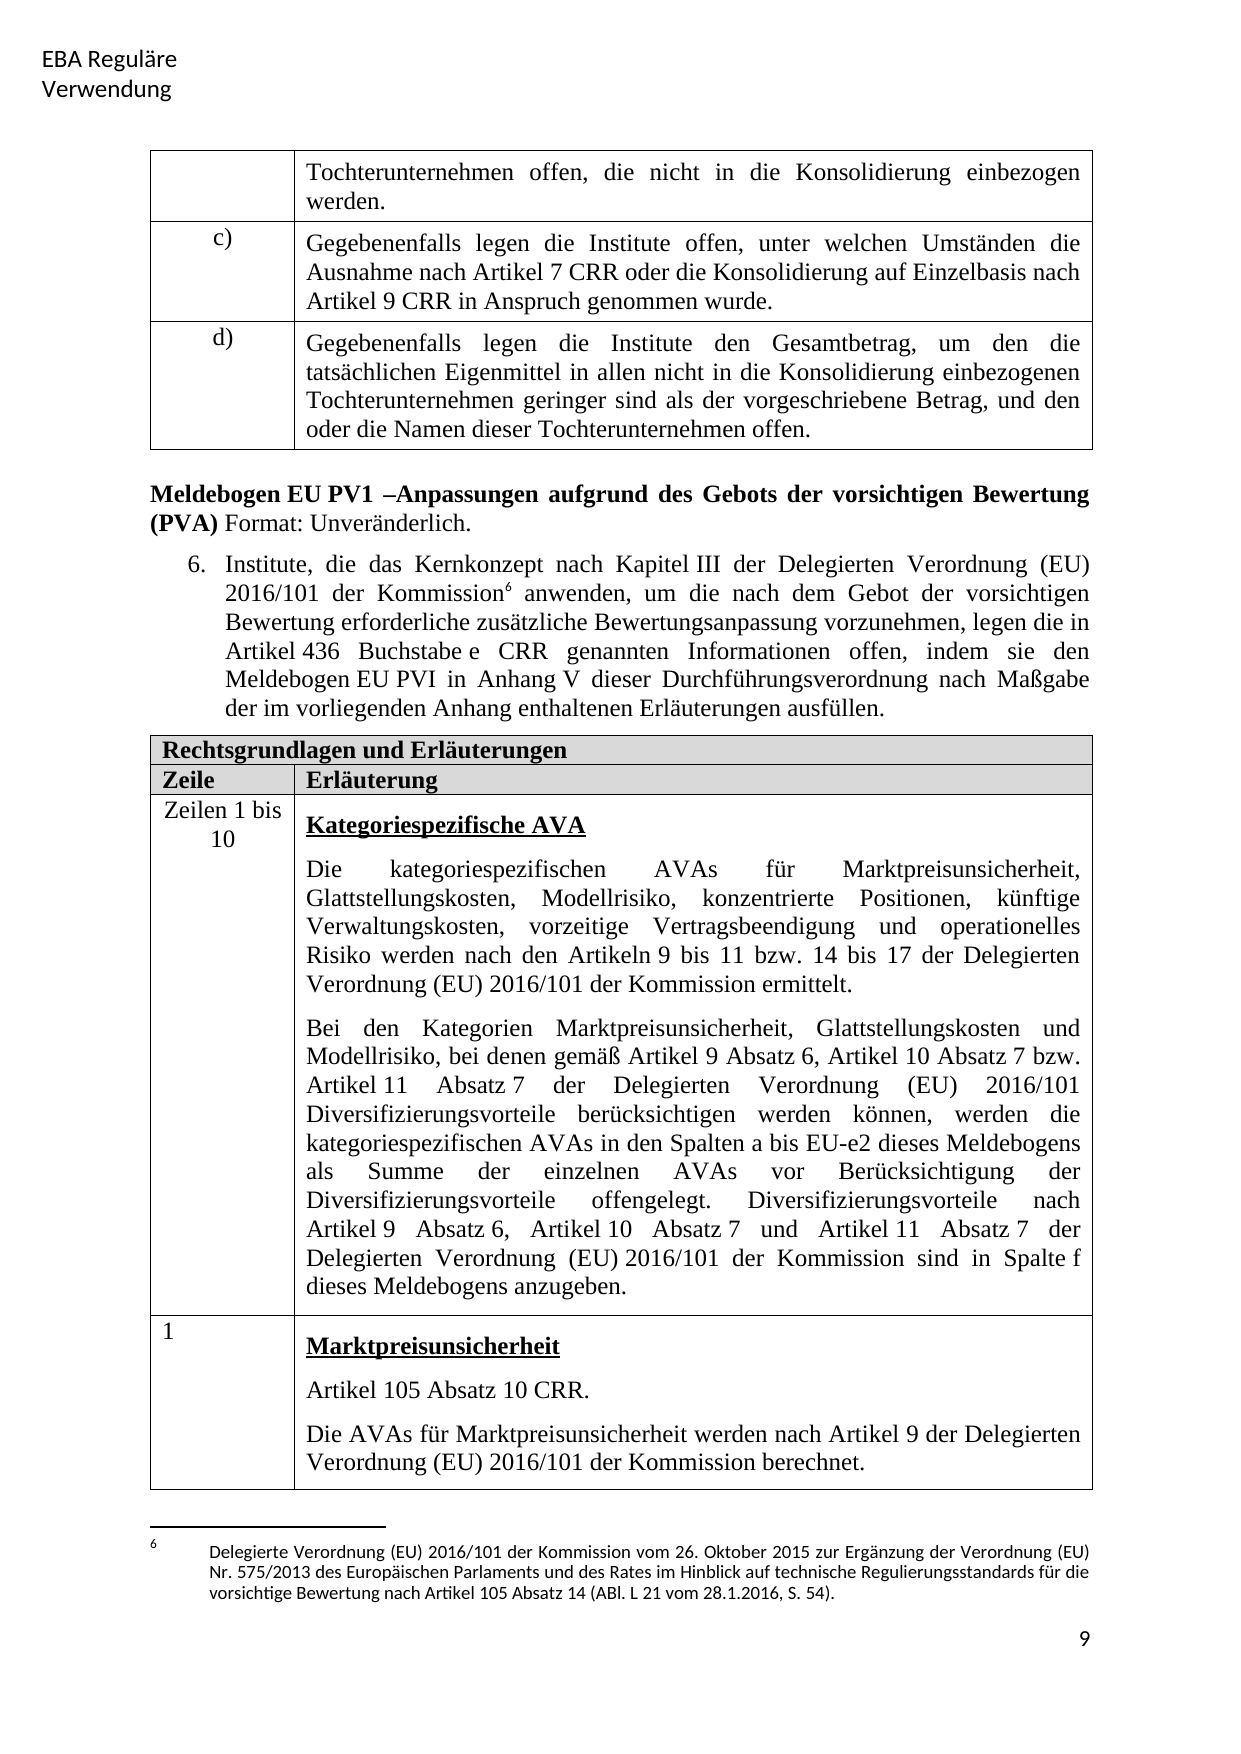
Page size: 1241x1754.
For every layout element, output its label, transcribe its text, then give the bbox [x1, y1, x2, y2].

table_cell Gegebenenfalls legen die Institute den Gesamtbetrag, um den die tatsächlichen Eigenmittel in allen nicht in die Konsolidierung einbezogenen Tochterunternehmen geringer sind als der vorgeschriebene Betrag, und den oder die Namen dieser Tochterunternehmen offen. [295, 322, 1092, 449]
table_cell Marktpreisunsicherheit Artikel 105 Absatz 10 CRR. Die AVAs für Marktpreisunsicherheit werden nach Artikel 9 der Delegierten Verordnung (EU) 2016/101 der Kommission berechnet. [295, 1316, 1092, 1489]
table_cell Kategoriespezifische AVA Die kategoriespezifischen AVAs für Marktpreisunsicherheit, Glattstellungskosten, Modellrisiko, konzentrierte Positionen, künftige Verwaltungskosten, vorzeitige Vertragsbeendigung und operationelles Risiko werden nach den Artikeln 9 bis 11 bzw. 14 bis 17 der Delegierten Verordnung (EU) 2016/101 der Kommission ermittelt. Bei den Kategorien Marktpreisunsicherheit, Glattstellungskosten und Modellrisiko, bei denen gemäß Artikel 9 Absatz 6, Artikel 10 Absatz 7 bzw. Artikel 11 Absatz 7 der Delegierten Verordnung (EU) 2016/101 Diversifizierungsvorteile berücksichtigen werden können, werden die kategoriespezifischen AVAs in den Spalten a bis EU-e2 dieses Meldebogens als Summe der einzelnen AVAs vor Berücksichtigung der Diversifizierungsvorteile offengelegt. Diversifizierungsvorteile nach Artikel 9 Absatz 6, Artikel 10 Absatz 7 und Artikel 11 Absatz 7 der Delegierten Verordnung (EU) 2016/101 der Kommission sind in Spalte f dieses Meldebogens anzugeben. [295, 795, 1092, 1315]
table_cell Zeile [151, 765, 294, 794]
table_cell d) [151, 322, 294, 449]
table_header Rechtsgrundlagen und Erläuterungen [151, 736, 1092, 764]
text Meldebogen EU PV1 –Anpassungen aufgrund des Gebots der vorsichtigen Bewertung (PVA) Format: Unveränderlich. [150, 479, 1090, 537]
table_cell Zeilen 1 bis 10 [151, 795, 294, 1315]
table_cell c) [151, 222, 294, 321]
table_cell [295, 151, 1092, 221]
table_cell 1 [151, 1316, 294, 1489]
list Institute, die das Kernkonzept nach Kapitel III der Delegierten Verordnung (EU) 2016/101 der Kommission anwenden, um die nach dem Gebot der vorsichtigen Bewertung erforderliche zusätzliche Bewertungsanpassung vorzunehmen, legen die in Artikel 436 Buchstabe e CRR genannten Informationen offen, indem sie den Meldebogen EU PVI in Anhang V dieser Durchführungsverordnung nach Maßgabe der im vorliegenden Anhang enthaltenen Erläuterungen ausfüllen. [187, 549, 1090, 722]
table_cell Gegebenenfalls legen die Institute offen, unter welchen Umständen die Ausnahme nach Artikel 7 CRR oder die Konsolidierung auf Einzelbasis nach Artikel 9 CRR in Anspruch genommen wurde. [295, 222, 1092, 321]
table_cell b) [151, 151, 294, 221]
table_cell Erläuterung [295, 765, 1092, 794]
